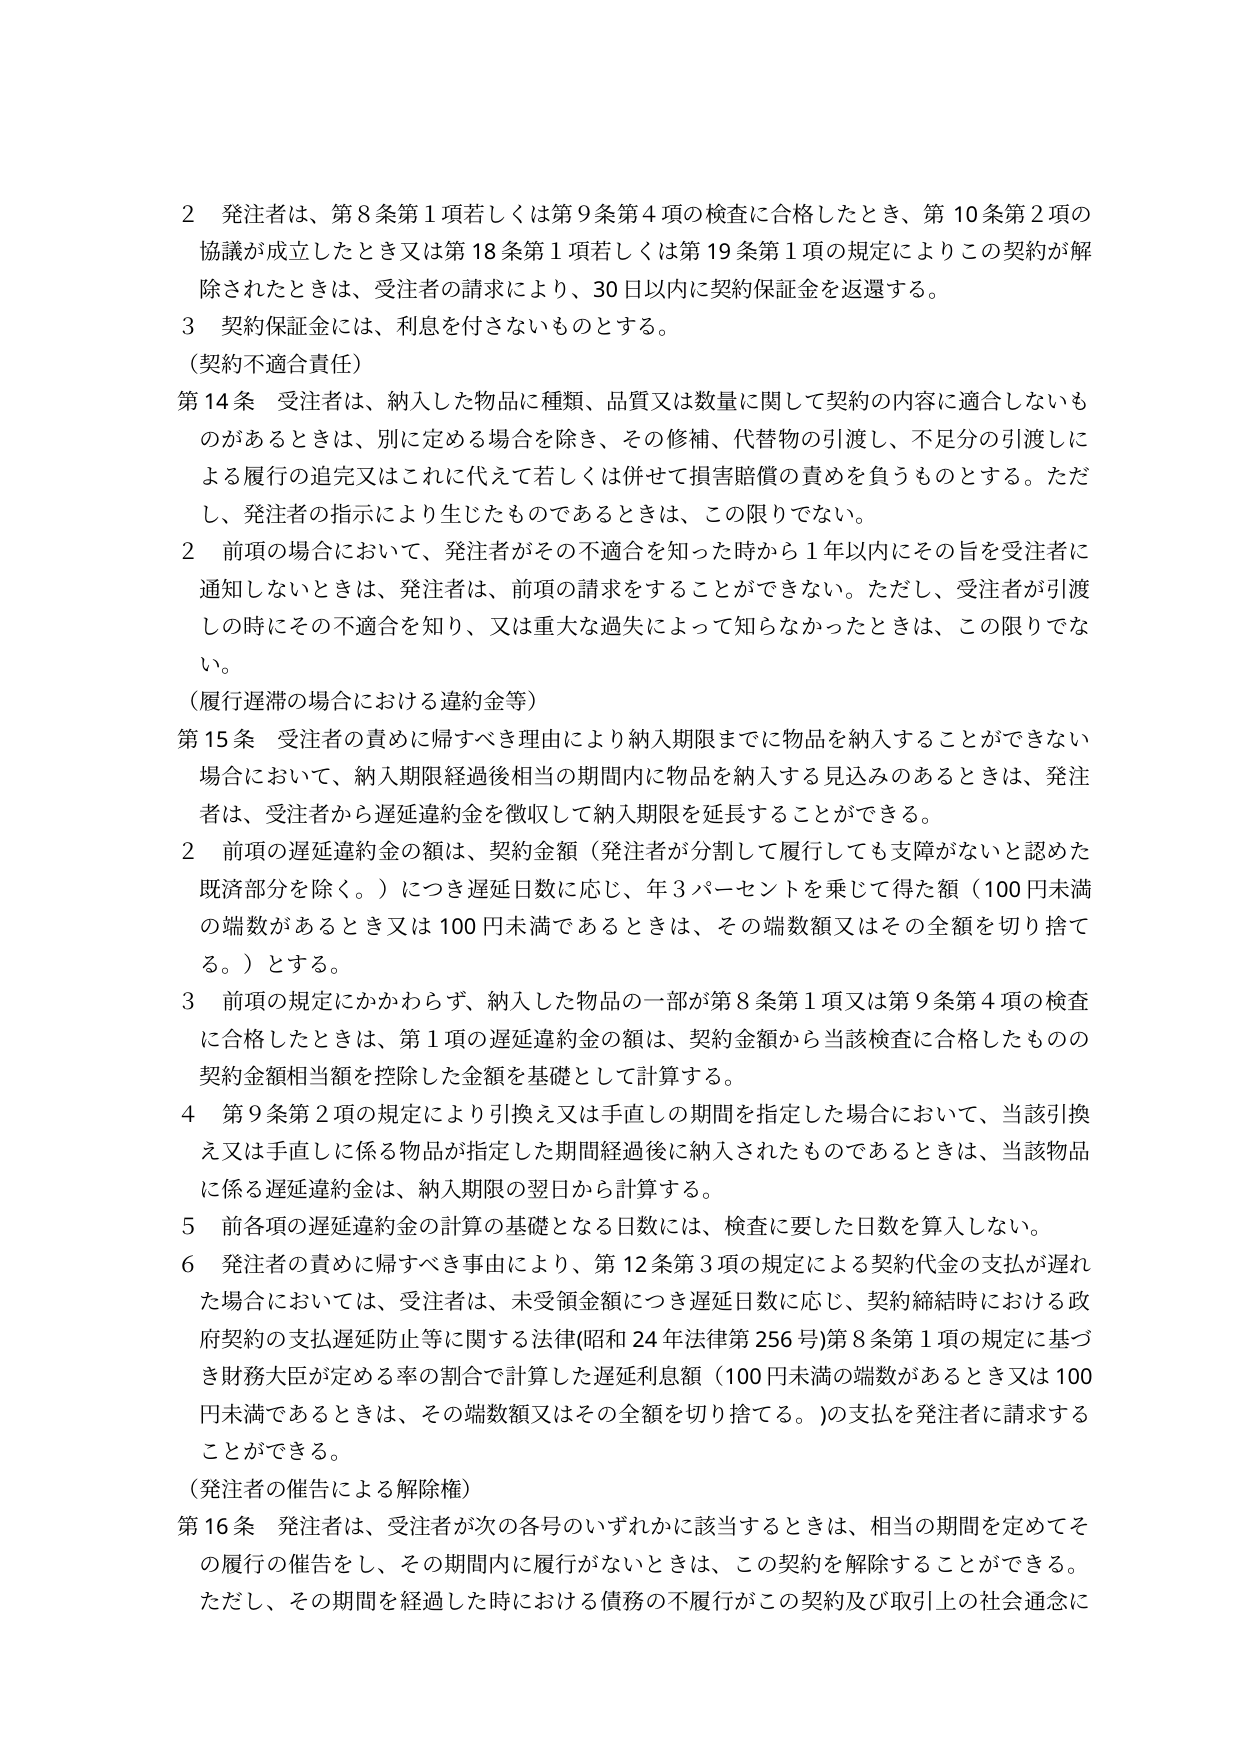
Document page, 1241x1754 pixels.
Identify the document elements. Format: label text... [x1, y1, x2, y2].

text ４ 第９条第２項の規定により引換え又は手直しの期間を指定した場合において、当該引換え又は手直しに係る物品が指定した期間経過後に納入されたものであるときは、当該物品に係る遅延違約金は、納入期限の翌日から計算する。 [177, 1094, 1092, 1206]
text ２ 前項の遅延違約金の額は、契約金額（発注者が分割して履行しても支障がないと認めた既済部分を除く。）につき遅延日数に応じ、年３パーセントを乗じて得た額（100円未満の端数があるとき又は100円未満であるときは、その端数額又はその全額を切り捨てる。）とする。 [177, 831, 1092, 981]
text ３ 契約保証金には、利息を付さないものとする。 [177, 306, 1092, 344]
text ２ 発注者は、第８条第１項若しくは第９条第４項の検査に合格したとき、第10条第２項の協議が成立したとき又は第18条第１項若しくは第19条第１項の規定によりこの契約が解除されたときは、受注者の請求により、30日以内に契約保証金を返還する。 [177, 194, 1092, 306]
text （契約不適合責任） [177, 344, 1092, 381]
text 第15条 受注者の責めに帰すべき理由により納入期限までに物品を納入することができない場合において、納入期限経過後相当の期間内に物品を納入する見込みのあるときは、発注者は、受注者から遅延違約金を徴収して納入期限を延長することができる。 [177, 719, 1092, 831]
text ６ 発注者の責めに帰すべき事由により、第12条第３項の規定による契約代金の支払が遅れた場合においては、受注者は、未受領金額につき遅延日数に応じ、契約締結時における政府契約の支払遅延防止等に関する法律(昭和24年法律第256号)第８条第１項の規定に基づき財務大臣が定める率の割合で計算した遅延利息額（100円未満の端数があるとき又は100円未満であるときは、その端数額又はその全額を切り捨てる。)の支払を発注者に請求することができる。 [177, 1244, 1092, 1469]
text 第14条 受注者は、納入した物品に種類、品質又は数量に関して契約の内容に適合しないものがあるときは、別に定める場合を除き、その修補、代替物の引渡し、不足分の引渡しによる履行の追完又はこれに代えて若しくは併せて損害賠償の責めを負うものとする。ただし、発注者の指示により生じたものであるときは、この限りでない。 [177, 381, 1092, 531]
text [177, 1506, 1092, 1619]
text （発注者の催告による解除権） [177, 1469, 1092, 1506]
text ３ 前項の規定にかかわらず、納入した物品の一部が第８条第１項又は第９条第４項の検査に合格したときは、第１項の遅延違約金の額は、契約金額から当該検査に合格したものの契約金額相当額を控除した金額を基礎として計算する。 [177, 981, 1092, 1094]
text （履行遅滞の場合における違約金等） [177, 681, 1092, 719]
text ５ 前各項の遅延違約金の計算の基礎となる日数には、検査に要した日数を算入しない。 [177, 1206, 1092, 1244]
text ２ 前項の場合において、発注者がその不適合を知った時から１年以内にその旨を受注者に通知しないときは、発注者は、前項の請求をすることができない。ただし、受注者が引渡しの時にその不適合を知り、又は重大な過失によって知らなかったときは、この限りでない。 [177, 531, 1092, 681]
